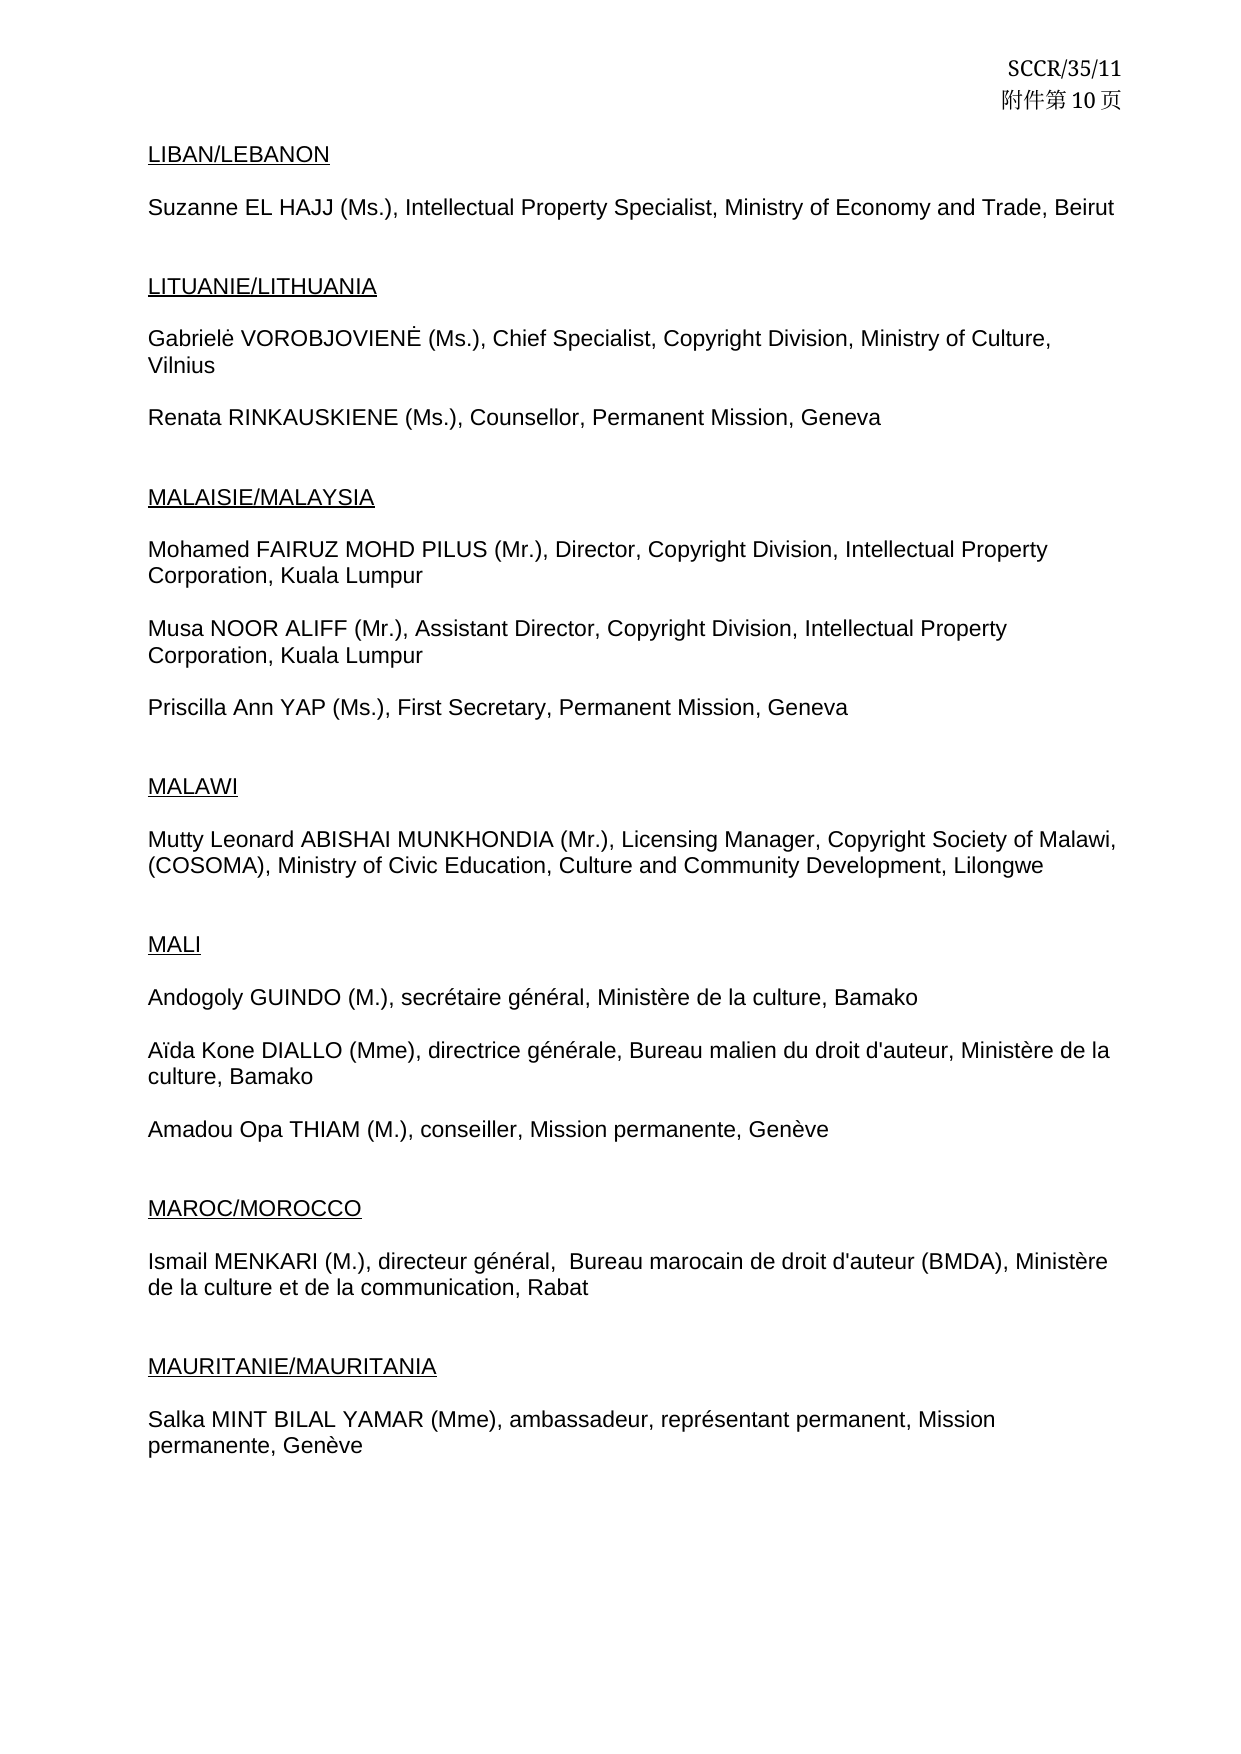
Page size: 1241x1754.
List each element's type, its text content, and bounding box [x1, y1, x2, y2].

text Mutty Leonard ABISHAI MUNKHONDIA (Mr.), Licensing Manager, Copyright Society of Malawi, (COSOMA), Ministry of Civic Education, Culture and Community Development, Lilongwe [148, 826, 1122, 879]
text LIBAN/LEBANON [148, 141, 1122, 167]
text Andogoly GUINDO (M.), secrétaire général, Ministère de la culture, Bamako [148, 984, 1122, 1011]
text Amadou Opa THIAM (M.), conseiller, Mission permanente, Genève [148, 1116, 1122, 1142]
text MALAWI [148, 773, 1122, 800]
text Aïda Kone DIALLO (Mme), directrice générale, Bureau malien du droit d'auteur, Ministère de la culture, Bamako [148, 1037, 1122, 1089]
text Salka MINT BILAL YAMAR (Mme), ambassadeur, représentant permanent, Mission permanente, Genève [148, 1406, 1122, 1458]
text LITUANIE/LITHUANIA [148, 273, 1122, 299]
text Ismail MENKARI (M.), directeur général, Bureau marocain de droit d'auteur (BMDA), Ministère de la culture et de la communication, Rabat [148, 1248, 1122, 1300]
text MAURITANIE/MAURITANIA [148, 1353, 1122, 1379]
text MALI [148, 931, 1122, 958]
text Suzanne EL HAJJ (Ms.), Intellectual Property Specialist, Ministry of Economy and Trade, Beirut [148, 193, 1122, 220]
text MALAISIE/MALAYSIA [148, 483, 1122, 510]
text Mohamed FAIRUZ MOHD PILUS (Mr.), Director, Copyright Division, Intellectual Property Corporation, Kuala Lumpur [148, 536, 1122, 589]
text Gabrielė VOROBJOVIENĖ (Ms.), Chief Specialist, Copyright Division, Ministry of Culture, Vilnius [148, 325, 1122, 378]
text Priscilla Ann YAP (Ms.), First Secretary, Permanent Mission, Geneva [148, 694, 1122, 721]
text MAROC/MOROCCO [148, 1195, 1122, 1221]
text Musa NOOR ALIFF (Mr.), Assistant Director, Copyright Division, Intellectual Property Corporation, Kuala Lumpur [148, 615, 1122, 668]
text Renata RINKAUSKIENE (Ms.), Counsellor, Permanent Mission, Geneva [148, 404, 1122, 431]
